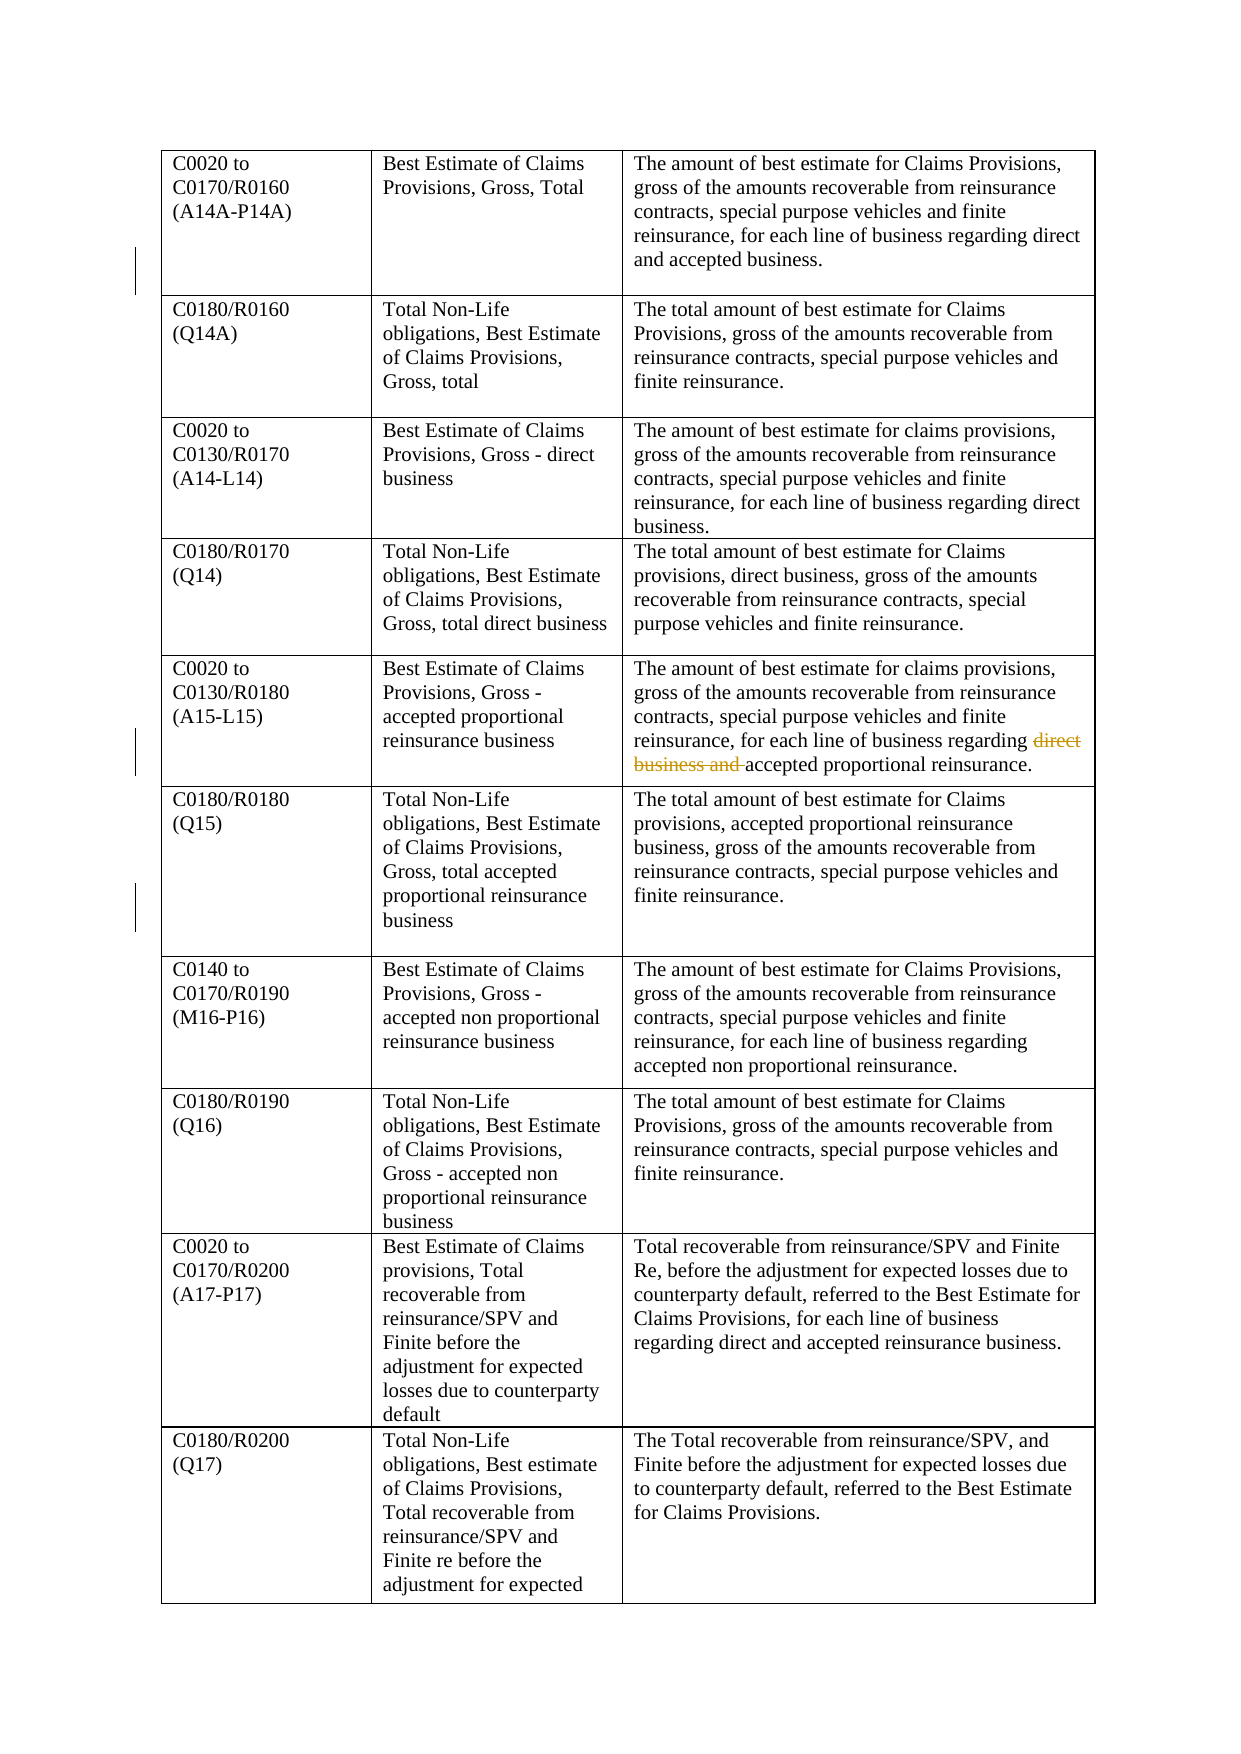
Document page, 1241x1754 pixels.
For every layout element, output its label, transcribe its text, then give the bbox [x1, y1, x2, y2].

table_cell Best Estimate of Claims Provisions, Gross - accepted non proportional reinsurance business [372, 957, 622, 1087]
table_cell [372, 1428, 622, 1603]
table_cell The amount of best estimate for Claims Provisions, gross of the amounts recoverable from reinsurance contracts, special purpose vehicles and finite reinsurance, for each line of business regarding accepted non proportional reinsurance. [623, 957, 1094, 1087]
table_cell Total Non-Life obligations, Best Estimate of Claims Provisions, Gross, total [372, 296, 622, 417]
table_cell Total Non-Life obligations, Best Estimate of Claims Provisions, Gross - accepted non proportional reinsurance business [372, 1089, 622, 1233]
table_cell C0140 to C0170/R0190 (M16-P16) [162, 957, 371, 1087]
table_cell The amount of best estimate for claims provisions, gross of the amounts recoverable from reinsurance contracts, special purpose vehicles and finite reinsurance, for each line of business regarding accepted proportional reinsurance. [623, 656, 1094, 786]
table_cell Best Estimate of Claims provisions, Total recoverable from reinsurance/SPV and Finite before the adjustment for expected losses due to counterparty default [372, 1234, 622, 1426]
table_cell The total amount of best estimate for Claims Provisions, gross of the amounts recoverable from reinsurance contracts, special purpose vehicles and finite reinsurance. [623, 296, 1094, 417]
table_cell Best Estimate of Claims Provisions, Gross - direct business [372, 418, 622, 538]
table_cell C0180/R0180 (Q15) [162, 787, 371, 956]
table_cell C0180/R0190 (Q16) [162, 1089, 371, 1233]
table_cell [623, 1428, 1094, 1603]
table_cell C0020 to C0130/R0170 (A14-L14) [162, 418, 371, 538]
table_cell C0020 to C0130/R0180 (A15-L15) [162, 656, 371, 786]
table_cell The total amount of best estimate for Claims provisions, direct business, gross of the amounts recoverable from reinsurance contracts, special purpose vehicles and finite reinsurance. [623, 539, 1094, 655]
table_cell C0180/R0200 (Q17) [162, 1428, 371, 1603]
table_cell Best Estimate of Claims Provisions, Gross, Total [372, 151, 622, 295]
table_cell The total amount of best estimate for Claims provisions, accepted proportional reinsurance business, gross of the amounts recoverable from reinsurance contracts, special purpose vehicles and finite reinsurance. [623, 787, 1094, 956]
table_cell C0180/R0160 (Q14A) [162, 296, 371, 417]
table_cell The amount of best estimate for claims provisions, gross of the amounts recoverable from reinsurance contracts, special purpose vehicles and finite reinsurance, for each line of business regarding direct business. [623, 418, 1094, 538]
table_cell Total recoverable from reinsurance/SPV and Finite Re, before the adjustment for expected losses due to counterparty default, referred to the Best Estimate for Claims Provisions, for each line of business regarding direct and accepted reinsurance business. [623, 1234, 1094, 1426]
table_cell The total amount of best estimate for Claims Provisions, gross of the amounts recoverable from reinsurance contracts, special purpose vehicles and finite reinsurance. [623, 1089, 1094, 1233]
table_cell C0020 to C0170/R0160 (A14A-P14A) [162, 151, 371, 295]
table_cell The amount of best estimate for Claims Provisions, gross of the amounts recoverable from reinsurance contracts, special purpose vehicles and finite reinsurance, for each line of business regarding direct and accepted business. [623, 151, 1094, 295]
table_cell C0180/R0170 (Q14) [162, 539, 371, 655]
table_cell Best Estimate of Claims Provisions, Gross - accepted proportional reinsurance business [372, 656, 622, 786]
table_cell Total Non-Life obligations, Best Estimate of Claims Provisions, Gross, total direct business [372, 539, 622, 655]
table_cell C0020 to C0170/R0200 (A17-P17) [162, 1234, 371, 1426]
table_cell Total Non-Life obligations, Best Estimate of Claims Provisions, Gross, total accepted proportional reinsurance business [372, 787, 622, 956]
